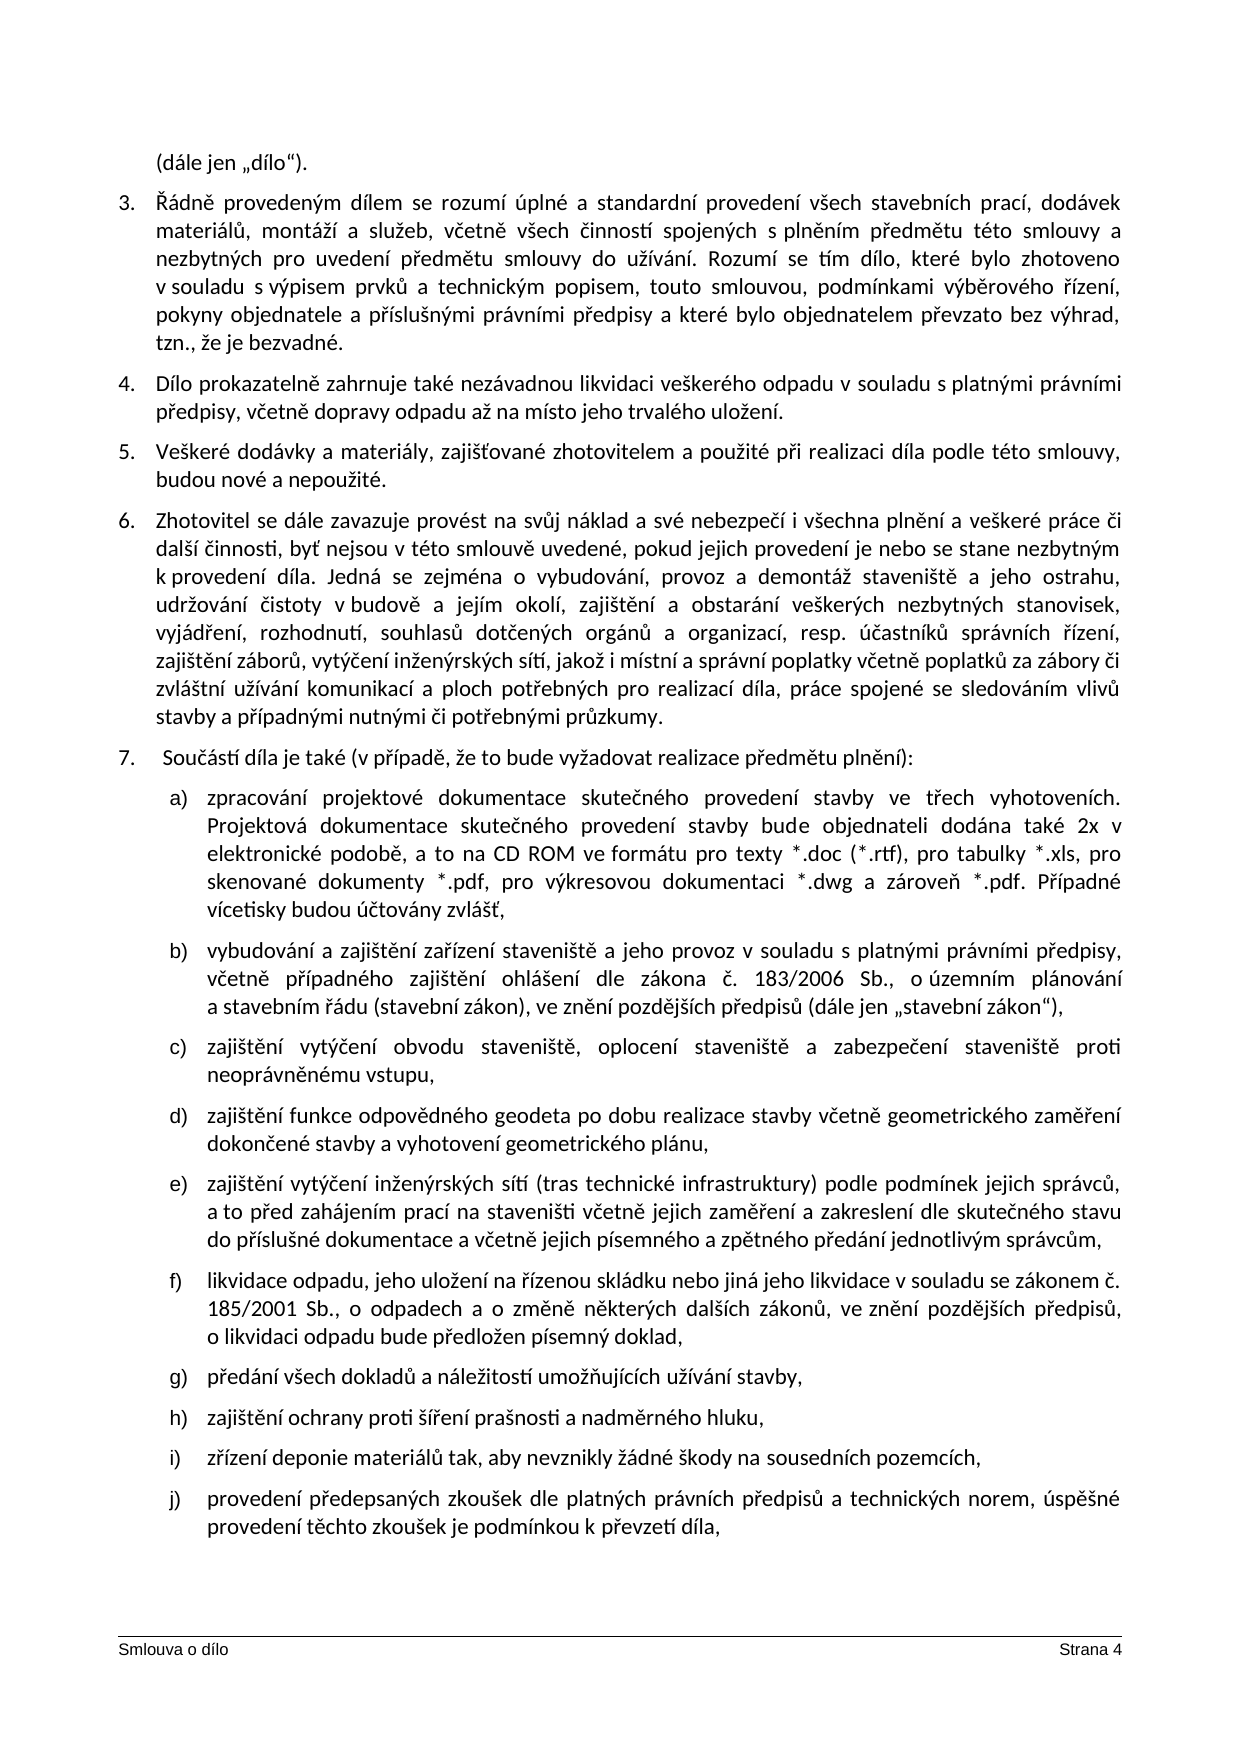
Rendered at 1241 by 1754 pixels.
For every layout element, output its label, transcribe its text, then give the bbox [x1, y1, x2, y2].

list Součástí díla je také (v případě, že to bude vyžadovat realizace předmětu plnění): [118, 743, 1122, 771]
list předání všech dokladů a náležitostí umožňujících užívání stavby, [169, 1362, 1122, 1391]
list Veškeré dodávky a materiály, zajišťované zhotovitelem a použité při realizaci díla podle této smlouvy, budou nové a nepoužité. [118, 437, 1122, 493]
list provedení předepsaných zkoušek dle platných právních předpisů a technických norem, úspěšné provedení těchto zkoušek je podmínkou k převzetí díla, [169, 1484, 1122, 1540]
list Zhotovitel se dále zavazuje provést na svůj náklad a své nebezpečí i všechna plnění a veškeré práce či další činnosti, byť nejsou v této smlouvě uvedené, pokud jejich provedení je nebo se stane nezbytným k provedení díla. Jedná se zejména o vybudování, provoz a demontáž staveniště a jeho ostrahu, udržování čistoty v budově a jejím okolí, zajištění a obstarání veškerých nezbytných stanovisek, vyjádření, rozhodnutí, souhlasů dotčených orgánů a organizací, resp. účastníků správních řízení, zajištění záborů, vytýčení inženýrských sítí, jakož i místní a správní poplatky včetně poplatků za zábory či zvláštní užívání komunikací a ploch potřebných pro realizací díla, práce spojené se sledováním vlivů stavby a případnými nutnými či potřebnými průzkumy. [118, 506, 1122, 730]
list zpracování projektové dokumentace skutečného provedení stavby ve třech vyhotoveních. Projektová dokumentace skutečného provedení stavby bude objednateli dodána také 2x v elektronické podobě, a to na CD ROM ve formátu pro texty *.doc (*.rtf), pro tabulky *.xls, pro skenované dokumenty *.pdf, pro výkresovou dokumentaci *.dwg a zároveň *.pdf. Případné vícetisky budou účtovány zvlášť, [169, 783, 1122, 923]
list zajištění ochrany proti šíření prašnosti a nadměrného hluku, [169, 1403, 1122, 1431]
list vybudování a zajištění zařízení staveniště a jeho provoz v souladu s platnými právními předpisy, včetně případného zajištění ohlášení dle zákona č. 183/2006 Sb., o územním plánování a stavebním řádu (stavební zákon), ve znění pozdějších předpisů (dále jen „stavební zákon“), [169, 936, 1122, 1020]
text (dále jen „dílo“). [45, 148, 1122, 176]
list Řádně provedeným dílem se rozumí úplné a standardní provedení všech stavebních prací, dodávek materiálů, montáží a služeb, včetně všech činností spojených s plněním předmětu této smlouvy a nezbytných pro uvedení předmětu smlouvy do užívání. Rozumí se tím dílo, které bylo zhotoveno v souladu s výpisem prvků a technickým popisem, touto smlouvou, podmínkami výběrového řízení, pokyny objednatele a příslušnými právními předpisy a které bylo objednatelem převzato bez výhrad, tzn., že je bezvadné. [118, 188, 1122, 356]
list Dílo prokazatelně zahrnuje také nezávadnou likvidaci veškerého odpadu v souladu s platnými právními předpisy, včetně dopravy odpadu až na místo jeho trvalého uložení. [118, 369, 1122, 425]
list zajištění funkce odpovědného geodeta po dobu realizace stavby včetně geometrického zaměření dokončené stavby a vyhotovení geometrického plánu, [169, 1101, 1122, 1157]
list zajištění vytýčení obvodu staveniště, oplocení staveniště a zabezpečení staveniště proti neoprávněnému vstupu, [169, 1032, 1122, 1088]
list zřízení deponie materiálů tak, aby nevznikly žádné škody na sousedních pozemcích, [169, 1443, 1122, 1472]
list likvidace odpadu, jeho uložení na řízenou skládku nebo jiná jeho likvidace v souladu se zákonem č. 185/2001 Sb., o odpadech a o změně některých dalších zákonů, ve znění pozdějších předpisů, o likvidaci odpadu bude předložen písemný doklad, [169, 1266, 1122, 1350]
list zajištění vytýčení inženýrských sítí (tras technické infrastruktury) podle podmínek jejich správců, a to před zahájením prací na staveništi včetně jejich zaměření a zakreslení dle skutečného stavu do příslušné dokumentace a včetně jejich písemného a zpětného předání jednotlivým správcům, [169, 1169, 1122, 1253]
